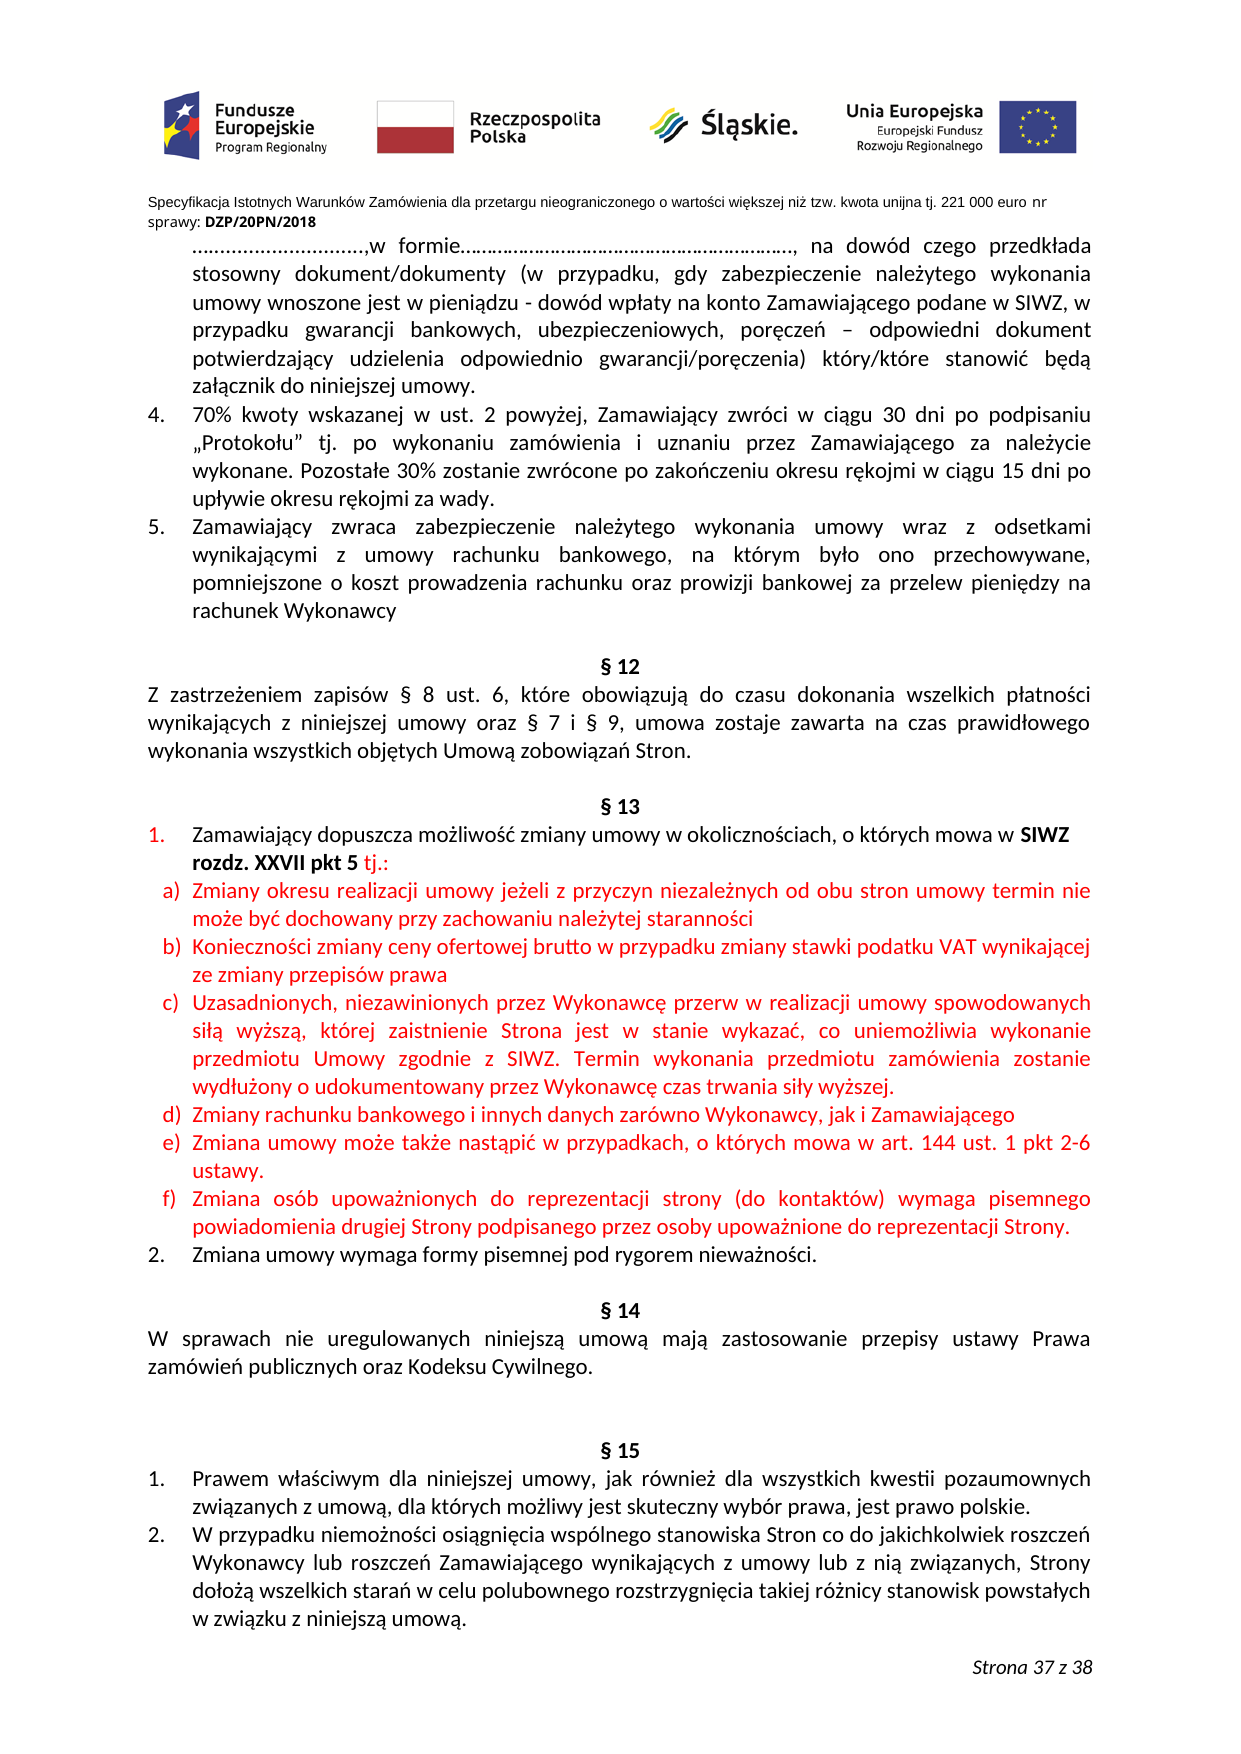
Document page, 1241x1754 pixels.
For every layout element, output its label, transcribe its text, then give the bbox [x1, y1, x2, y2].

list Zmiana umowy wymaga formy pisemnej pod rygorem nieważności. [148, 1240, 1092, 1268]
list Zmiany rachunku bankowego i innych danych zarówno Wykonawcy, jak i Zamawiającego [162, 1100, 1092, 1128]
list Zmiany okresu realizacji umowy jeżeli z przyczyn niezależnych od obu stron umowy termin nie może być dochowany przy zachowaniu należytej staranności [162, 876, 1092, 932]
text W sprawach nie uregulowanych niniejszą umową mają zastosowanie przepisy ustawy Prawa zamówień publicznych oraz Kodeksu Cywilnego. [148, 1324, 1092, 1380]
text § 14 [148, 1296, 1092, 1324]
list Zmiana osób upoważnionych do reprezentacji strony (do kontaktów) wymaga pisemnego powiadomienia drugiej Strony podpisanego przez osoby upoważnione do reprezentacji Strony. [162, 1184, 1092, 1240]
list Konieczności zmiany ceny ofertowej brutto w przypadku zmiany stawki podatku VAT wynikającej ze zmiany przepisów prawa [162, 932, 1092, 988]
list Prawem właściwym dla niniejszej umowy, jak również dla wszystkich kwestii pozaumownych związanych z umową, dla których możliwy jest skuteczny wybór prawa, jest prawo polskie. [148, 1464, 1092, 1521]
text § 12 [148, 652, 1092, 680]
list Zamawiający dopuszcza możliwość zmiany umowy w okolicznościach, o których mowa w SIWZ rozdz. XXVII pkt 5 tj.: [148, 820, 1092, 876]
list Zmiana umowy może także nastąpić w przypadkach, o których mowa w art. 144 ust. 1 pkt 2-6 ustawy. [162, 1128, 1092, 1184]
list Uzasadnionych, niezawinionych przez Wykonawcę przerw w realizacji umowy spowodowanych siłą wyższą, której zaistnienie Strona jest w stanie wykazać, co uniemożliwia wykonanie przedmiotu Umowy zgodnie z SIWZ. Termin wykonania przedmiotu zamówienia zostanie wydłużony o udokumentowany przez Wykonawcę czas trwania siły wyższej. [162, 988, 1092, 1100]
text § 13 [148, 792, 1092, 820]
list Zamawiający zwraca zabezpieczenie należytego wykonania umowy wraz z odsetkami wynikającymi z umowy rachunku bankowego, na którym było ono przechowywane, pomniejszone o koszt prowadzenia rachunku oraz prowizji bankowej za przelew pieniędzy na rachunek Wykonawcy [148, 512, 1092, 624]
list W przypadku niemożności osiągnięcia wspólnego stanowiska Stron co do jakichkolwiek roszczeń Wykonawcy lub roszczeń Zamawiającego wynikających z umowy lub z nią związanych, Strony dołożą wszelkich starań w celu polubownego rozstrzygnięcia takiej różnicy stanowisk powstałych w związku z niniejszą umową. [148, 1521, 1092, 1633]
picture [147, 73, 1093, 175]
text Z zastrzeżeniem zapisów § 8 ust. 6, które obowiązują do czasu dokonania wszelkich płatności wynikających z niniejszej umowy oraz § 7 i § 9, umowa zostaje zawarta na czas prawidłowego wykonania wszystkich objętych Umową zobowiązań Stron. [148, 680, 1092, 764]
list 70% kwoty wskazanej w ust. 2 powyżej, Zamawiający zwróci w ciągu 30 dni po podpisaniu „Protokołu” tj. po wykonaniu zamówienia i uznaniu przez Zamawiającego za należycie wykonane. Pozostałe 30% zostanie zwrócone po zakończeniu okresu rękojmi w ciągu 15 dni po upływie okresu rękojmi za wady. [148, 400, 1092, 512]
text § 15 [148, 1436, 1092, 1464]
